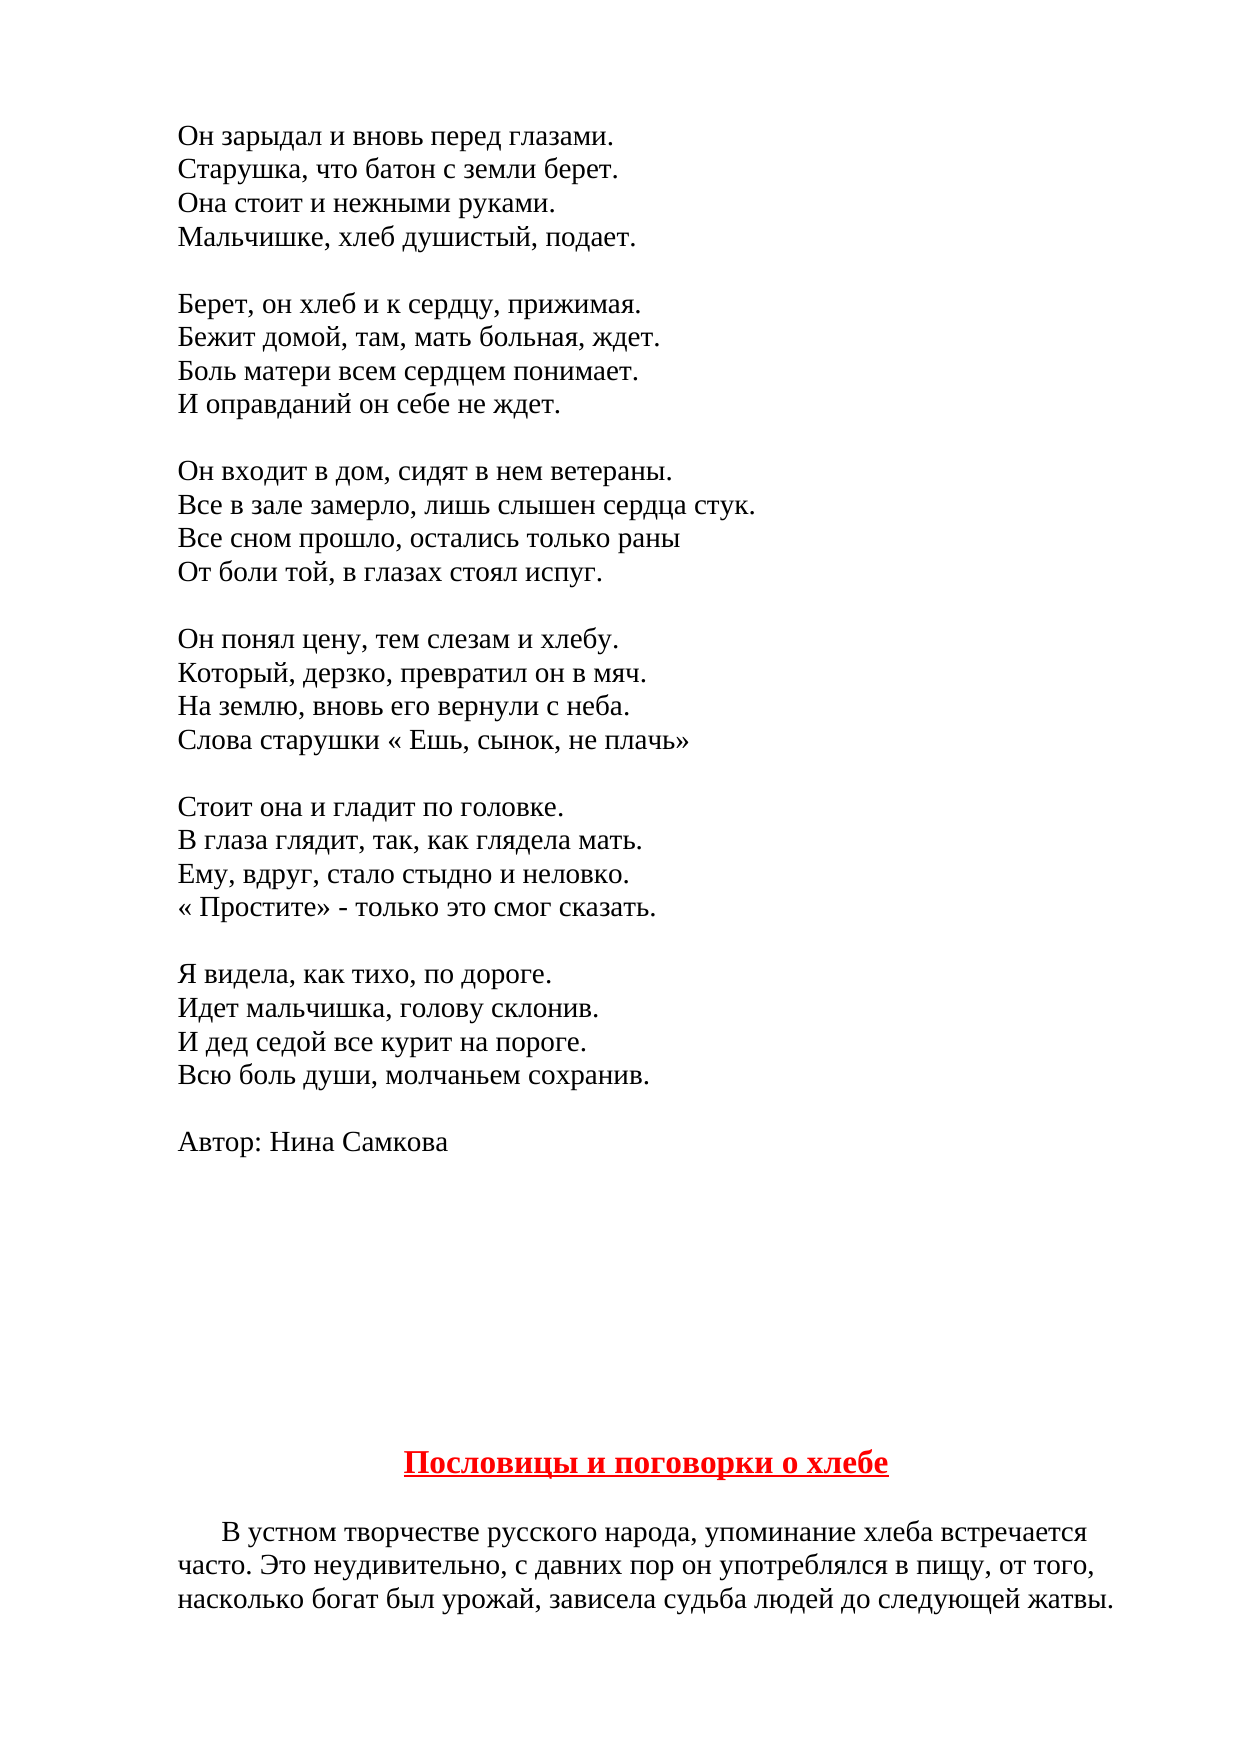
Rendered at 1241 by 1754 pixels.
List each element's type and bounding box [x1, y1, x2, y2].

text [177, 118, 1152, 1287]
text [177, 1442, 1152, 1614]
